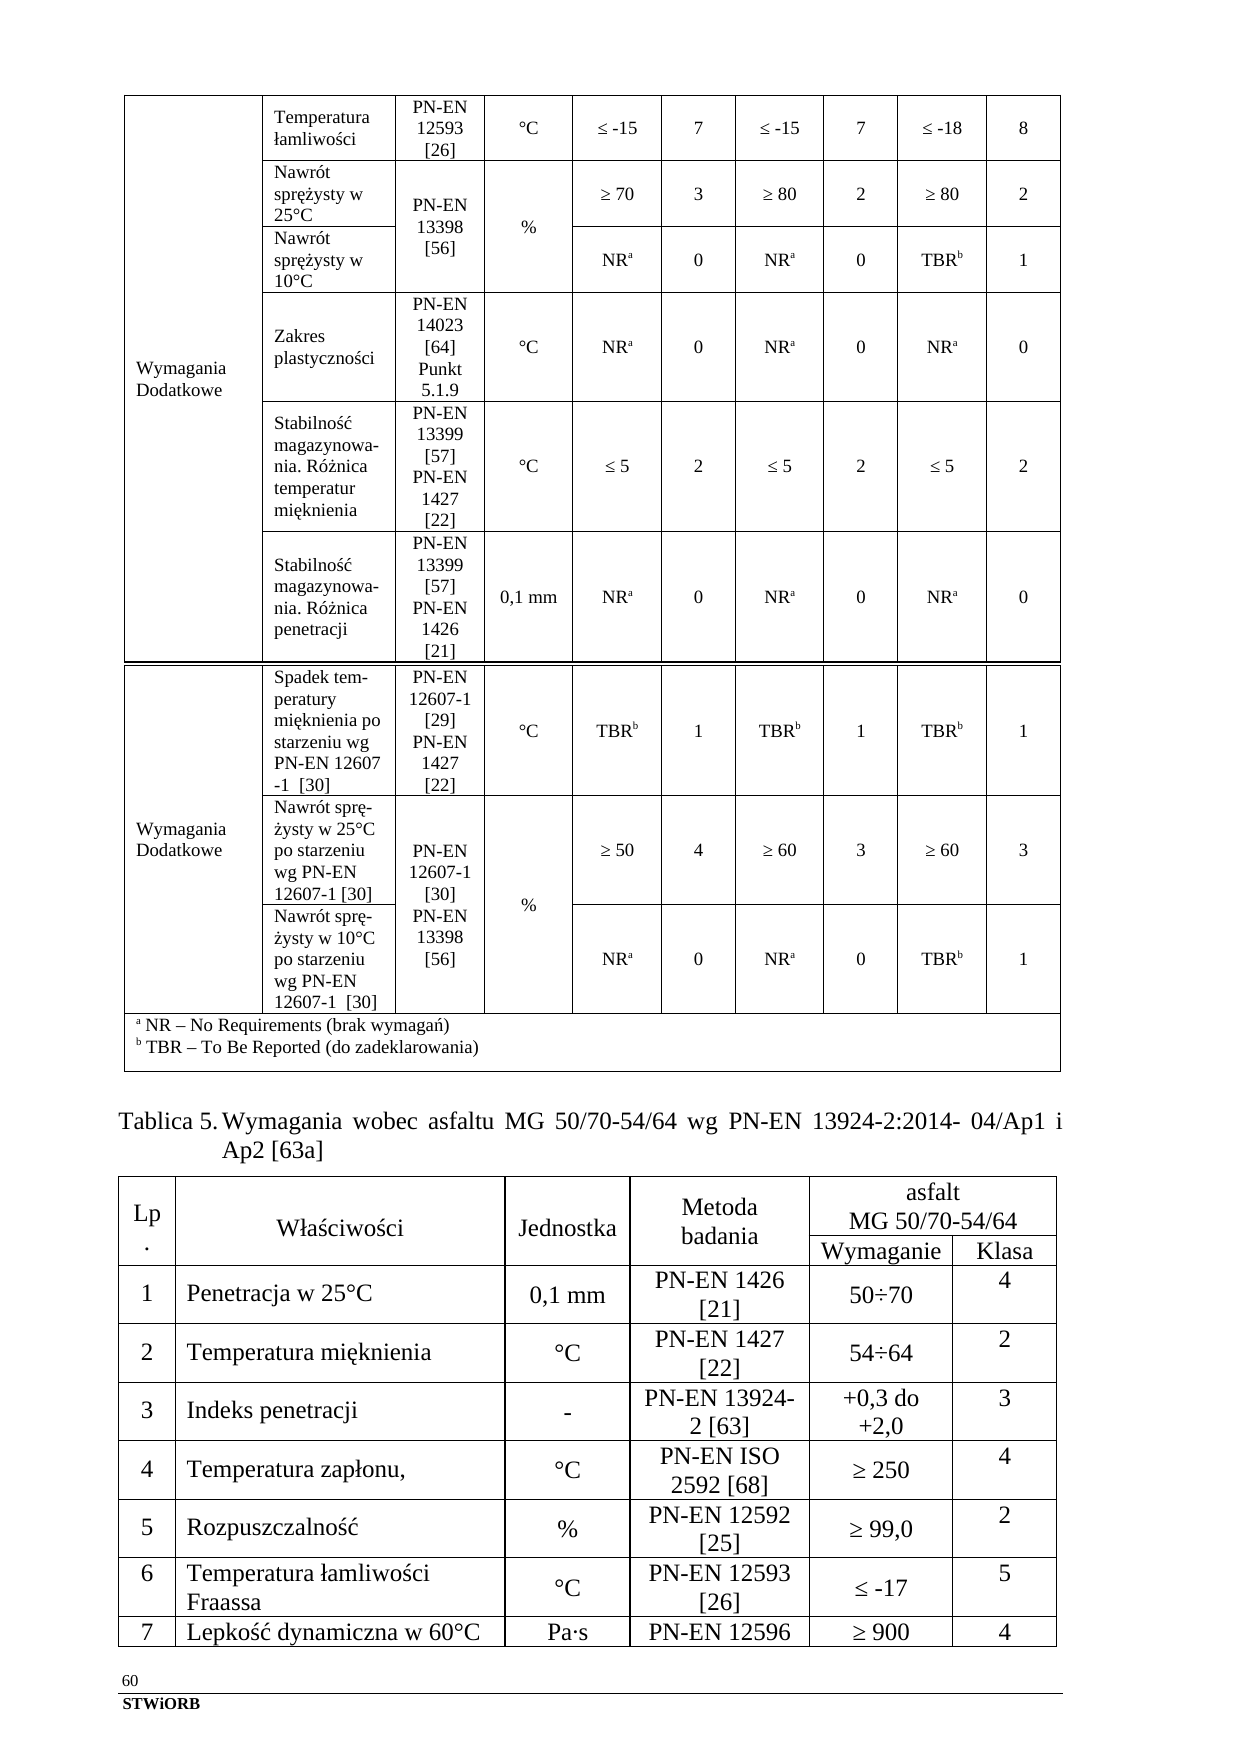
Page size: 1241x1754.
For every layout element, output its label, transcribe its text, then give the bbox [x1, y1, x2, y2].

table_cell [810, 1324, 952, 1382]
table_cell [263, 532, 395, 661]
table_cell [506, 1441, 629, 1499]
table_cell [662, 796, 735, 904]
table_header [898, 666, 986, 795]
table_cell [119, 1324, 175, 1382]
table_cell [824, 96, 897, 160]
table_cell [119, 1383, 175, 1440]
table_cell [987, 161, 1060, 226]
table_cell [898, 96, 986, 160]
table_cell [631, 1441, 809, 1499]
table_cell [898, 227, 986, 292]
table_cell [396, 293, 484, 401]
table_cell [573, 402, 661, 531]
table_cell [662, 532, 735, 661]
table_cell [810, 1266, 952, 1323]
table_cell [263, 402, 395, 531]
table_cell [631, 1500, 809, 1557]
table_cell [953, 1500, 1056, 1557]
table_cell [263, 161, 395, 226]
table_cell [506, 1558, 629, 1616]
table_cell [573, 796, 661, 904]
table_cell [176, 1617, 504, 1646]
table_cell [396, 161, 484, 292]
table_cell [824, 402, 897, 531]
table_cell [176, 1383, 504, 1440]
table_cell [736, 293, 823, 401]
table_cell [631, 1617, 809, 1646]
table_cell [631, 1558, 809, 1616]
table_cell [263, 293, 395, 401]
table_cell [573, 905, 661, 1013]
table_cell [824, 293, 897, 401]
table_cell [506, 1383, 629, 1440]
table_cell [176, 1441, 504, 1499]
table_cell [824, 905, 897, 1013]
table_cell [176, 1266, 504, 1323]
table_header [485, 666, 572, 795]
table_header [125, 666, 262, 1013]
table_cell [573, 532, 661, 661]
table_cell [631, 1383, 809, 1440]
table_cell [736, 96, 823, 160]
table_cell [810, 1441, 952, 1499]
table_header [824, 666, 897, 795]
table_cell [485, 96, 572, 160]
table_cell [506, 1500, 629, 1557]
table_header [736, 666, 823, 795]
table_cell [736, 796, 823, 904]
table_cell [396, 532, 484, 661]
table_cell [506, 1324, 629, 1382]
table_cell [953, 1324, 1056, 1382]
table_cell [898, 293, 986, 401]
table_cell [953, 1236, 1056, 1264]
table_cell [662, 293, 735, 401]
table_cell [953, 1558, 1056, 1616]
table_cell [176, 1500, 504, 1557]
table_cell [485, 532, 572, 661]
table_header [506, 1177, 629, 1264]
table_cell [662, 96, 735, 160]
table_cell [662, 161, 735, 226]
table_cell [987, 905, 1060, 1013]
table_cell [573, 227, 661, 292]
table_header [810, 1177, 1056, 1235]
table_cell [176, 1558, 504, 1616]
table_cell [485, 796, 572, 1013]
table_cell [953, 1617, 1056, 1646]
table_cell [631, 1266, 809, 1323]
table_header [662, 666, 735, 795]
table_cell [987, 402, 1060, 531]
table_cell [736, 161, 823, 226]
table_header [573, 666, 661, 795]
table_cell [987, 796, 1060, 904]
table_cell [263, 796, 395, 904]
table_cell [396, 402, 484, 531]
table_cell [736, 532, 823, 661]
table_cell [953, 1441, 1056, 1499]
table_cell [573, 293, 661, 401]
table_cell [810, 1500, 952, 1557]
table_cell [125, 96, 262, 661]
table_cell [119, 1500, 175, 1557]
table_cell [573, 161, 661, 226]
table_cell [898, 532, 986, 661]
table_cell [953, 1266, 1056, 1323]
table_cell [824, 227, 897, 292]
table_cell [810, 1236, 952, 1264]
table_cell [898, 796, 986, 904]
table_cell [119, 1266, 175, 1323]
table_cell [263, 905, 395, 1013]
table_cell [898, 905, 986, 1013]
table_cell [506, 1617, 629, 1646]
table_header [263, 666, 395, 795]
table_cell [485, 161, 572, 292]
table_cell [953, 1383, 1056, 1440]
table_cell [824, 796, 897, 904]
text Tablica 5. Wymagania wobec asfaltu MG 50/70-54/64 wg PN-EN 13924-2:2014- 04/Ap1 i Ap2 [63a] [118, 1106, 1063, 1164]
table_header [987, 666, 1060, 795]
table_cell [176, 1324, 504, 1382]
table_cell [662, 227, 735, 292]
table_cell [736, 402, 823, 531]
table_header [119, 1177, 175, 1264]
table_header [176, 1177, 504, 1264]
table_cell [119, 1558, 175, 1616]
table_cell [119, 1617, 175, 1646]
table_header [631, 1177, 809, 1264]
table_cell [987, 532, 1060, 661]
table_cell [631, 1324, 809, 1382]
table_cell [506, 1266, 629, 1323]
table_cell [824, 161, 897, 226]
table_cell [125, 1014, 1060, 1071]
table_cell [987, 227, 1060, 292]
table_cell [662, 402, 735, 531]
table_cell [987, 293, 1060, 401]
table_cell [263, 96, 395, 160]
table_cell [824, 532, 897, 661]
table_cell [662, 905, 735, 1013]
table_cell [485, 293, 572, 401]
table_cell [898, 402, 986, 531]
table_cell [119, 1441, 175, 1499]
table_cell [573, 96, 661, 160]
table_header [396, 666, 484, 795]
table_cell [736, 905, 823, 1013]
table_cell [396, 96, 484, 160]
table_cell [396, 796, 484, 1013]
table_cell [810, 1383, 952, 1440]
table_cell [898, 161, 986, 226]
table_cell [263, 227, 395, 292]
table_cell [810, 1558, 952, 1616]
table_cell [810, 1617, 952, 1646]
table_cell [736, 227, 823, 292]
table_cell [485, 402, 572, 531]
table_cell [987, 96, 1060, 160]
